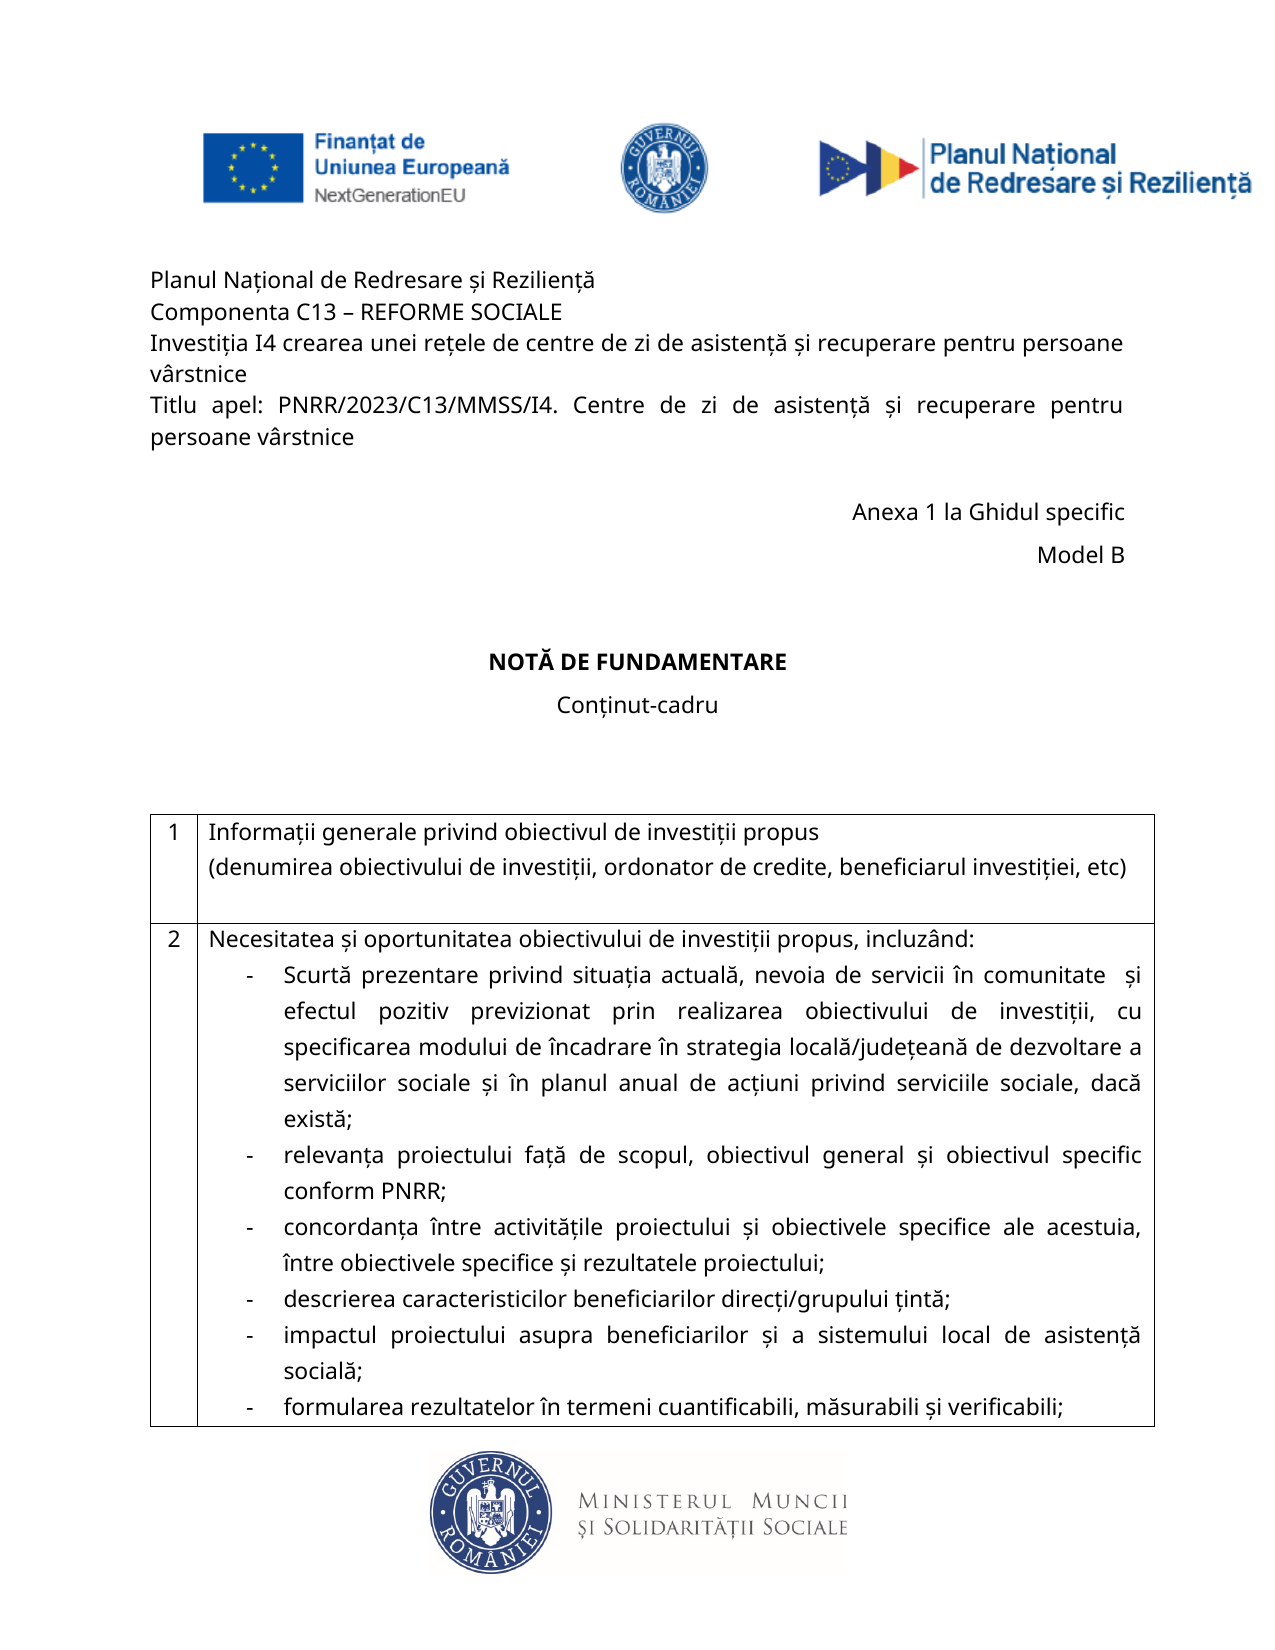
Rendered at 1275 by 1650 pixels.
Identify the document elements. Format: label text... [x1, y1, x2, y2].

table_header 1 [151, 815, 197, 922]
text Conținut-cadru [150, 689, 1125, 721]
text Model B [150, 539, 1125, 571]
text Anexa 1 la Ghidul specific [150, 496, 1125, 527]
text Planul Național de Redresare și Reziliență [150, 264, 1125, 296]
text NOTĂ DE FUNDAMENTARE [150, 646, 1125, 677]
table_header Informații generale privind obiectivul de investiții propus (denumirea obiectivului de investiții, ordonator de credite, beneficiarul investiției, etc) [198, 815, 1154, 922]
text Componenta C13 – REFORME SOCIALE [150, 296, 1125, 327]
text Titlu apel: PNRR/2023/C13/MMSS/I4. Centre de zi de asistență și recuperare pentru persoane vârstnice [150, 389, 1125, 452]
picture [150, 103, 1258, 234]
picture [428, 1450, 847, 1575]
text Investiția I4 crearea unei rețele de centre de zi de asistență și recuperare pentru persoane vârstnice [150, 327, 1125, 389]
table_cell 2 [151, 924, 197, 1426]
